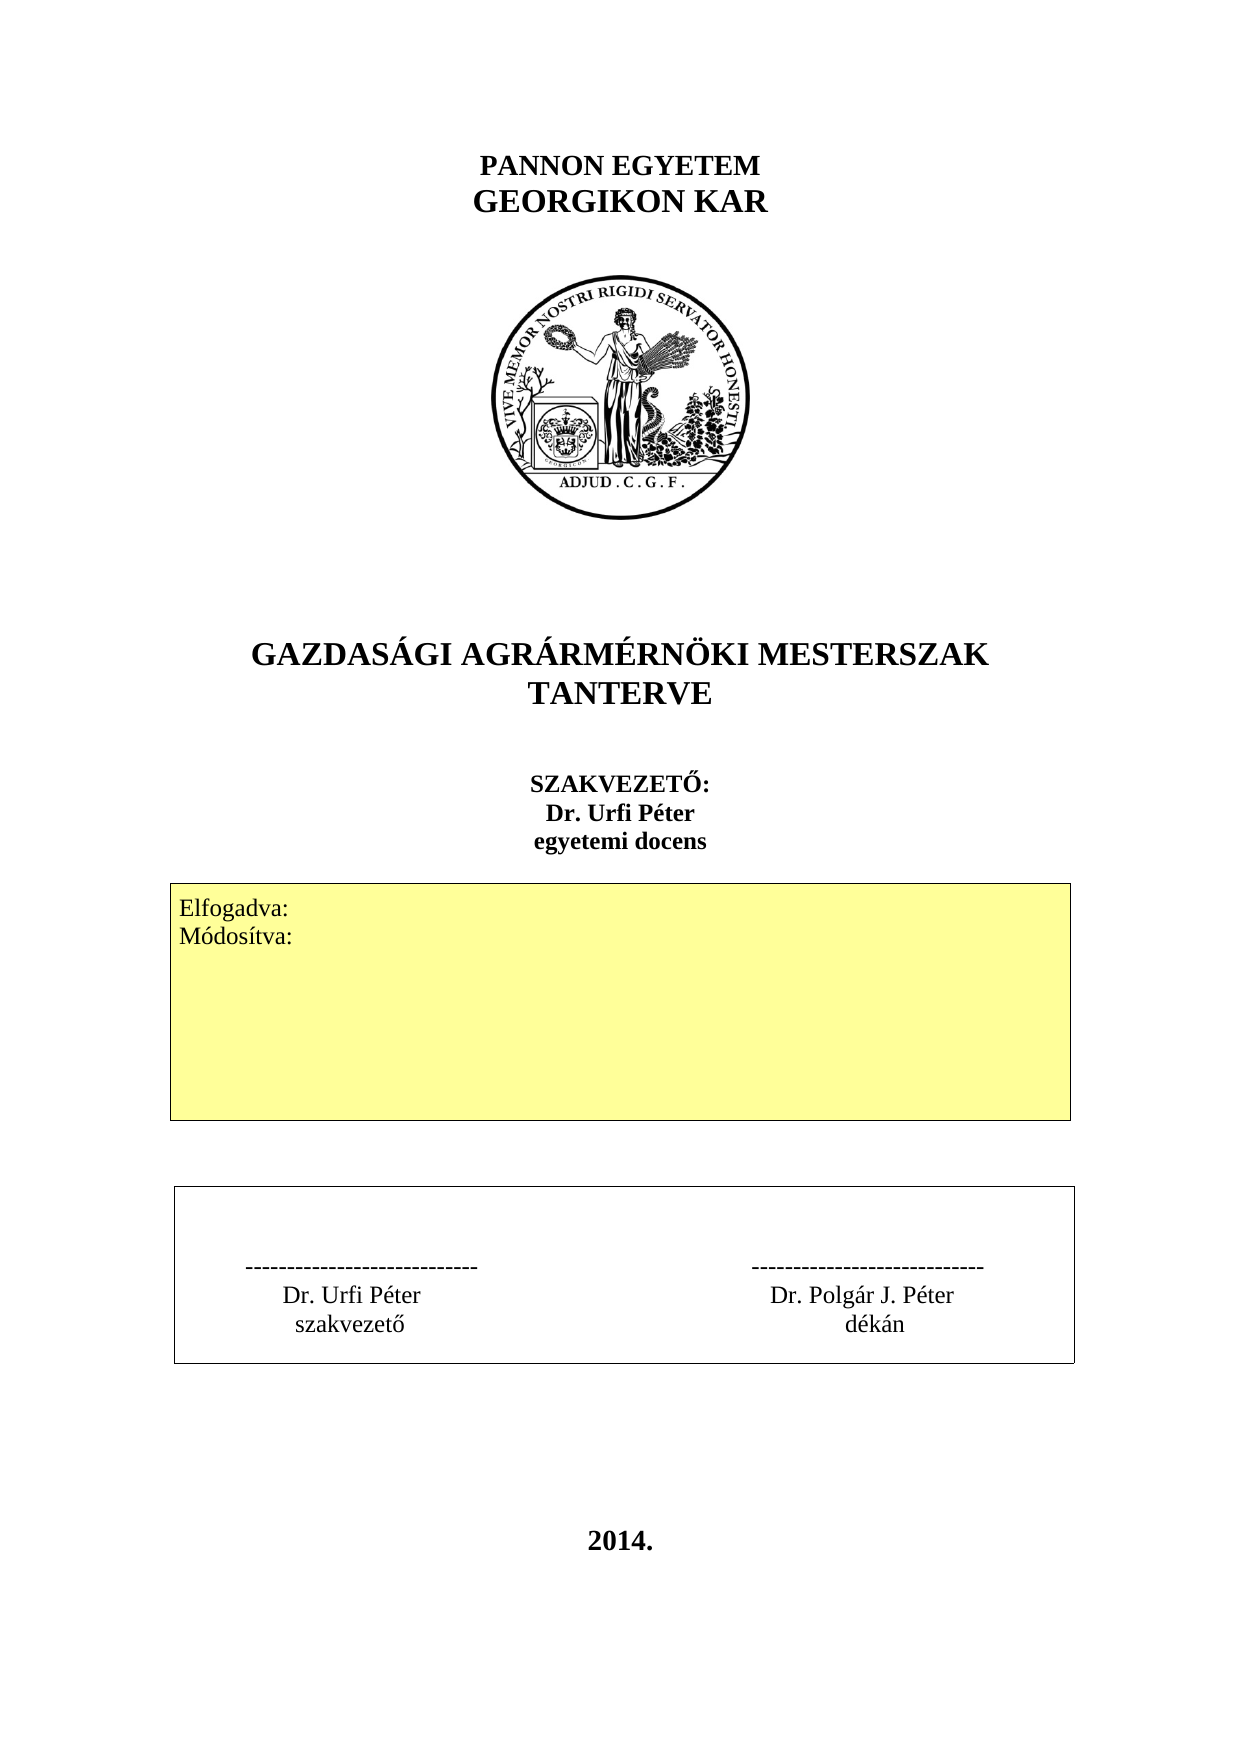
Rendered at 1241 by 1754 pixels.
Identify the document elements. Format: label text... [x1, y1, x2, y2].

text 2014. [148, 1523, 1092, 1556]
text Dr. Urfi Péter [148, 798, 1092, 826]
text SZAKVEZETŐ: [148, 769, 1092, 798]
text egyetemi docens [148, 826, 1092, 855]
text GAZDASÁGI AGRÁRMÉRNÖKI MESTERSZAK [148, 635, 1092, 673]
text PANNON EGYETEM [148, 148, 1092, 181]
text TANTERVE [148, 673, 1092, 711]
text GEORGIKON KAR [148, 181, 1092, 219]
picture [491, 275, 750, 520]
